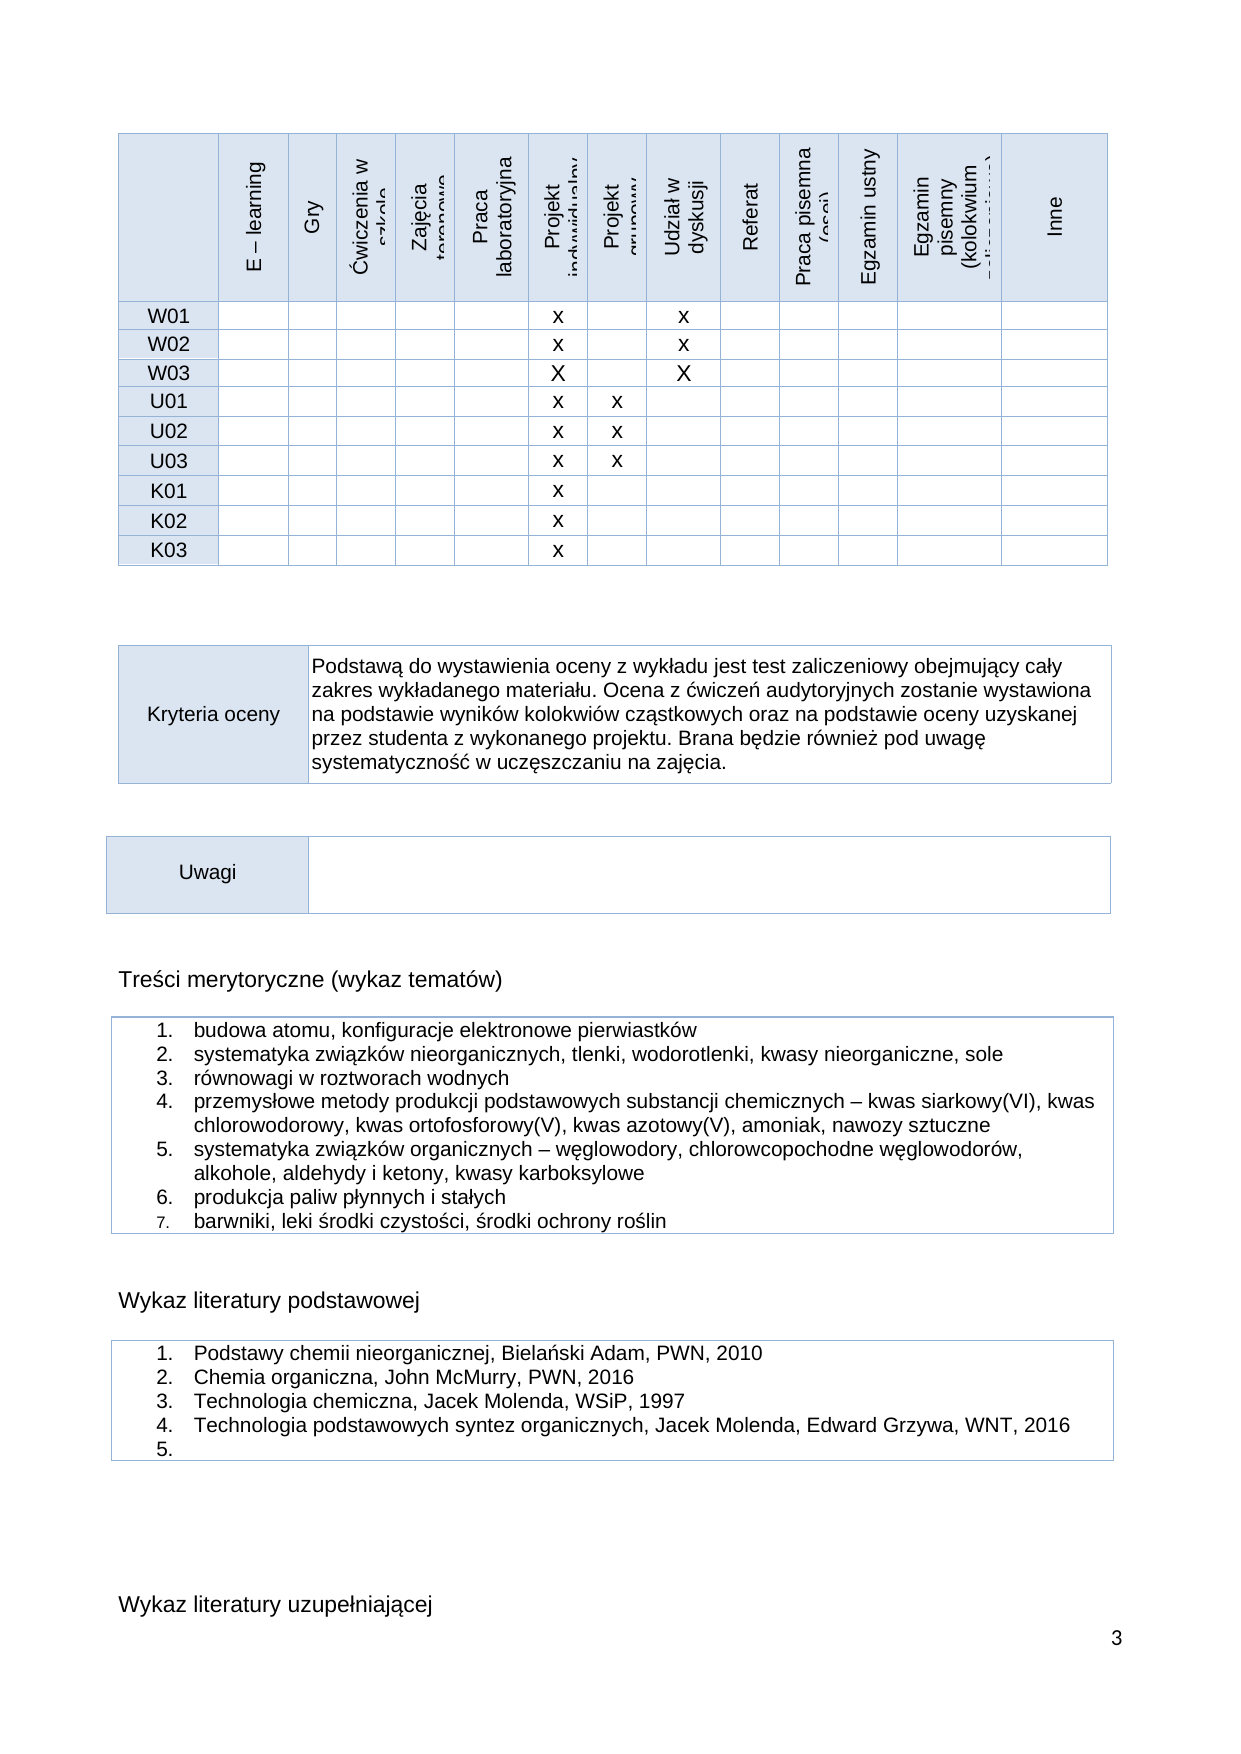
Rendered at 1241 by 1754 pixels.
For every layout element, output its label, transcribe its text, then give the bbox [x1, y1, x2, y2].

table_cell [455, 476, 528, 505]
table_cell [647, 536, 720, 564]
table_cell [289, 536, 336, 564]
table_cell [455, 387, 528, 416]
table_cell [219, 387, 288, 416]
table_cell [780, 417, 838, 445]
table_cell [898, 330, 1001, 358]
table_cell U03 [119, 446, 218, 475]
table_cell [898, 476, 1001, 505]
table_cell [1002, 536, 1107, 564]
table_cell x [529, 506, 587, 535]
table_cell [337, 506, 395, 535]
table_cell x [529, 536, 587, 564]
table_cell [647, 476, 720, 505]
table_cell [898, 387, 1001, 416]
table_cell [1002, 476, 1107, 505]
table_cell [588, 506, 646, 535]
table_cell [337, 417, 395, 445]
table_cell [396, 506, 454, 535]
table_header Egzamin ustny [839, 134, 897, 301]
table_cell [289, 387, 336, 416]
table_cell [219, 417, 288, 445]
table_cell [839, 417, 897, 445]
table_cell [588, 360, 646, 386]
table_cell [337, 536, 395, 564]
table_cell W01 [119, 302, 218, 329]
table_cell [337, 330, 395, 358]
table_cell [839, 476, 897, 505]
table_header Zajęcia terenowe [396, 134, 454, 301]
table_cell [647, 387, 720, 416]
table_header Udział w dyskusji [647, 134, 720, 301]
table_cell [289, 476, 336, 505]
table_cell [588, 330, 646, 358]
table_cell [289, 446, 336, 475]
table_cell [219, 302, 288, 329]
table_cell [780, 536, 838, 564]
table_cell [721, 417, 779, 445]
table_cell X [529, 360, 587, 386]
table_header Kryteria oceny [119, 646, 308, 783]
table_cell [1002, 506, 1107, 535]
table_cell [455, 360, 528, 386]
table_cell U01 [119, 387, 218, 416]
text Wykaz literatury podstawowej [118, 1287, 1122, 1313]
table_cell [647, 506, 720, 535]
table_cell [721, 330, 779, 358]
table_cell [898, 536, 1001, 564]
table_cell [780, 360, 838, 386]
table_cell x [647, 302, 720, 329]
table_cell W03 [119, 360, 218, 386]
table_cell [219, 446, 288, 475]
table_cell [721, 536, 779, 564]
table_cell [721, 476, 779, 505]
table_cell [647, 446, 720, 475]
table_header Egzamin pisemny (kolokwium zaliczeniowe) [898, 134, 1001, 301]
table_cell [588, 476, 646, 505]
table_cell [455, 536, 528, 564]
table_cell [1002, 302, 1107, 329]
table_cell [839, 302, 897, 329]
table_header Uwagi [107, 837, 308, 913]
table_cell x [647, 330, 720, 358]
table_cell [337, 302, 395, 329]
table_cell [898, 302, 1001, 329]
table_header Praca pisemna (esej) [780, 134, 838, 301]
table_cell x [529, 330, 587, 358]
table_cell [219, 476, 288, 505]
table_cell [898, 446, 1001, 475]
table_cell [588, 302, 646, 329]
table_cell X [647, 360, 720, 386]
table_cell [780, 476, 838, 505]
table_cell [289, 330, 336, 358]
table_cell x [588, 446, 646, 475]
table_cell [396, 360, 454, 386]
table_header Projekt grupowy [588, 134, 646, 301]
table_cell [455, 506, 528, 535]
table_cell [1002, 417, 1107, 445]
table_cell [898, 417, 1001, 445]
table_cell [396, 417, 454, 445]
table_cell [839, 446, 897, 475]
table_cell [396, 536, 454, 564]
table_cell x [529, 387, 587, 416]
table_cell [289, 360, 336, 386]
table_cell [396, 330, 454, 358]
table_header Podstawy chemii nieorganicznej, Bielański Adam, PWN, 2010 Chemia organiczna, John McMurry, PWN, 2016 Technologia chemiczna, Jacek Molenda, WSiP, 1997 Technologia podstawowych syntez organicznych, Jacek Molenda, Edward Grzywa, WNT, 2016 [112, 1341, 1113, 1460]
table_header [309, 837, 1110, 913]
table_header Praca laboratoryjna [455, 134, 528, 301]
table_cell x [529, 302, 587, 329]
table_cell [898, 506, 1001, 535]
table_header Gry dydaktyczne [289, 134, 336, 301]
table_cell [721, 387, 779, 416]
table_cell [455, 302, 528, 329]
table_header Projekt indywidualny [529, 134, 587, 301]
table_cell [588, 536, 646, 564]
table_cell [396, 446, 454, 475]
table_cell [455, 330, 528, 358]
table_cell [337, 360, 395, 386]
table_cell [721, 302, 779, 329]
table_cell [780, 302, 838, 329]
table_cell [839, 536, 897, 564]
table_cell W02 [119, 330, 218, 358]
table_cell [839, 387, 897, 416]
table_header Podstawą do wystawienia oceny z wykładu jest test zaliczeniowy obejmujący cały zakres wykładanego materiału. Ocena z ćwiczeń audytoryjnych zostanie wystawiona na podstawie wyników kolokwiów cząstkowych oraz na podstawie oceny uzyskanej przez studenta z wykonanego projektu. Brana będzie również pod uwagę systematyczność w uczęszczaniu na zajęcia. [309, 646, 1111, 783]
table_cell [780, 387, 838, 416]
table_cell [721, 446, 779, 475]
table_cell [337, 476, 395, 505]
table_cell [396, 387, 454, 416]
table_cell x [529, 417, 587, 445]
table_header E – learning [219, 134, 288, 301]
table_cell x [529, 476, 587, 505]
table_cell [721, 360, 779, 386]
table_cell [1002, 360, 1107, 386]
table_cell K03 [119, 536, 218, 564]
table_cell K01 [119, 476, 218, 505]
text Treści merytoryczne (wykaz tematów) [118, 966, 1122, 992]
table_cell [839, 360, 897, 386]
table_cell [396, 476, 454, 505]
table_cell [721, 506, 779, 535]
table_header [119, 134, 218, 301]
table_cell [219, 330, 288, 358]
table_cell [839, 506, 897, 535]
table_cell [455, 446, 528, 475]
table_cell x [588, 417, 646, 445]
table_cell [219, 536, 288, 564]
table_cell [337, 387, 395, 416]
table_cell U02 [119, 417, 218, 445]
table_cell [780, 506, 838, 535]
table_cell [1002, 330, 1107, 358]
table_cell [396, 302, 454, 329]
table_cell [289, 302, 336, 329]
table_cell [839, 330, 897, 358]
text Wykaz literatury uzupełniającej [118, 1591, 1122, 1617]
table_cell K02 [119, 506, 218, 535]
table_cell [898, 360, 1001, 386]
table_cell x [529, 446, 587, 475]
table_cell [455, 417, 528, 445]
table_header Referat [721, 134, 779, 301]
table_header Ćwiczenia w szkole [337, 134, 395, 301]
table_cell x [588, 387, 646, 416]
table_cell [1002, 446, 1107, 475]
table_cell [219, 506, 288, 535]
table_cell [647, 417, 720, 445]
table_cell [780, 446, 838, 475]
table_header budowa atomu, konfiguracje elektronowe pierwiastków systematyka związków nieorganicznych, tlenki, wodorotlenki, kwasy nieorganiczne, sole równowagi w roztworach wodnych przemysłowe metody produkcji podstawowych substancji chemicznych – kwas siarkowy(VI), kwas chlorowodorowy, kwas ortofosforowy(V), kwas azotowy(V), amoniak, nawozy sztuczne systematyka związków organicznych – węglowodory, chlorowcopochodne węglowodorów, alkohole, aldehydy i ketony, kwasy karboksylowe produkcja paliw płynnych i stałych barwniki, leki środki czystości, środki ochrony roślin [112, 1018, 1113, 1233]
table_cell [289, 506, 336, 535]
table_cell [219, 360, 288, 386]
table_cell [780, 330, 838, 358]
table_header Inne [1002, 134, 1107, 301]
table_cell [337, 446, 395, 475]
table_cell [1002, 387, 1107, 416]
table_cell [289, 417, 336, 445]
